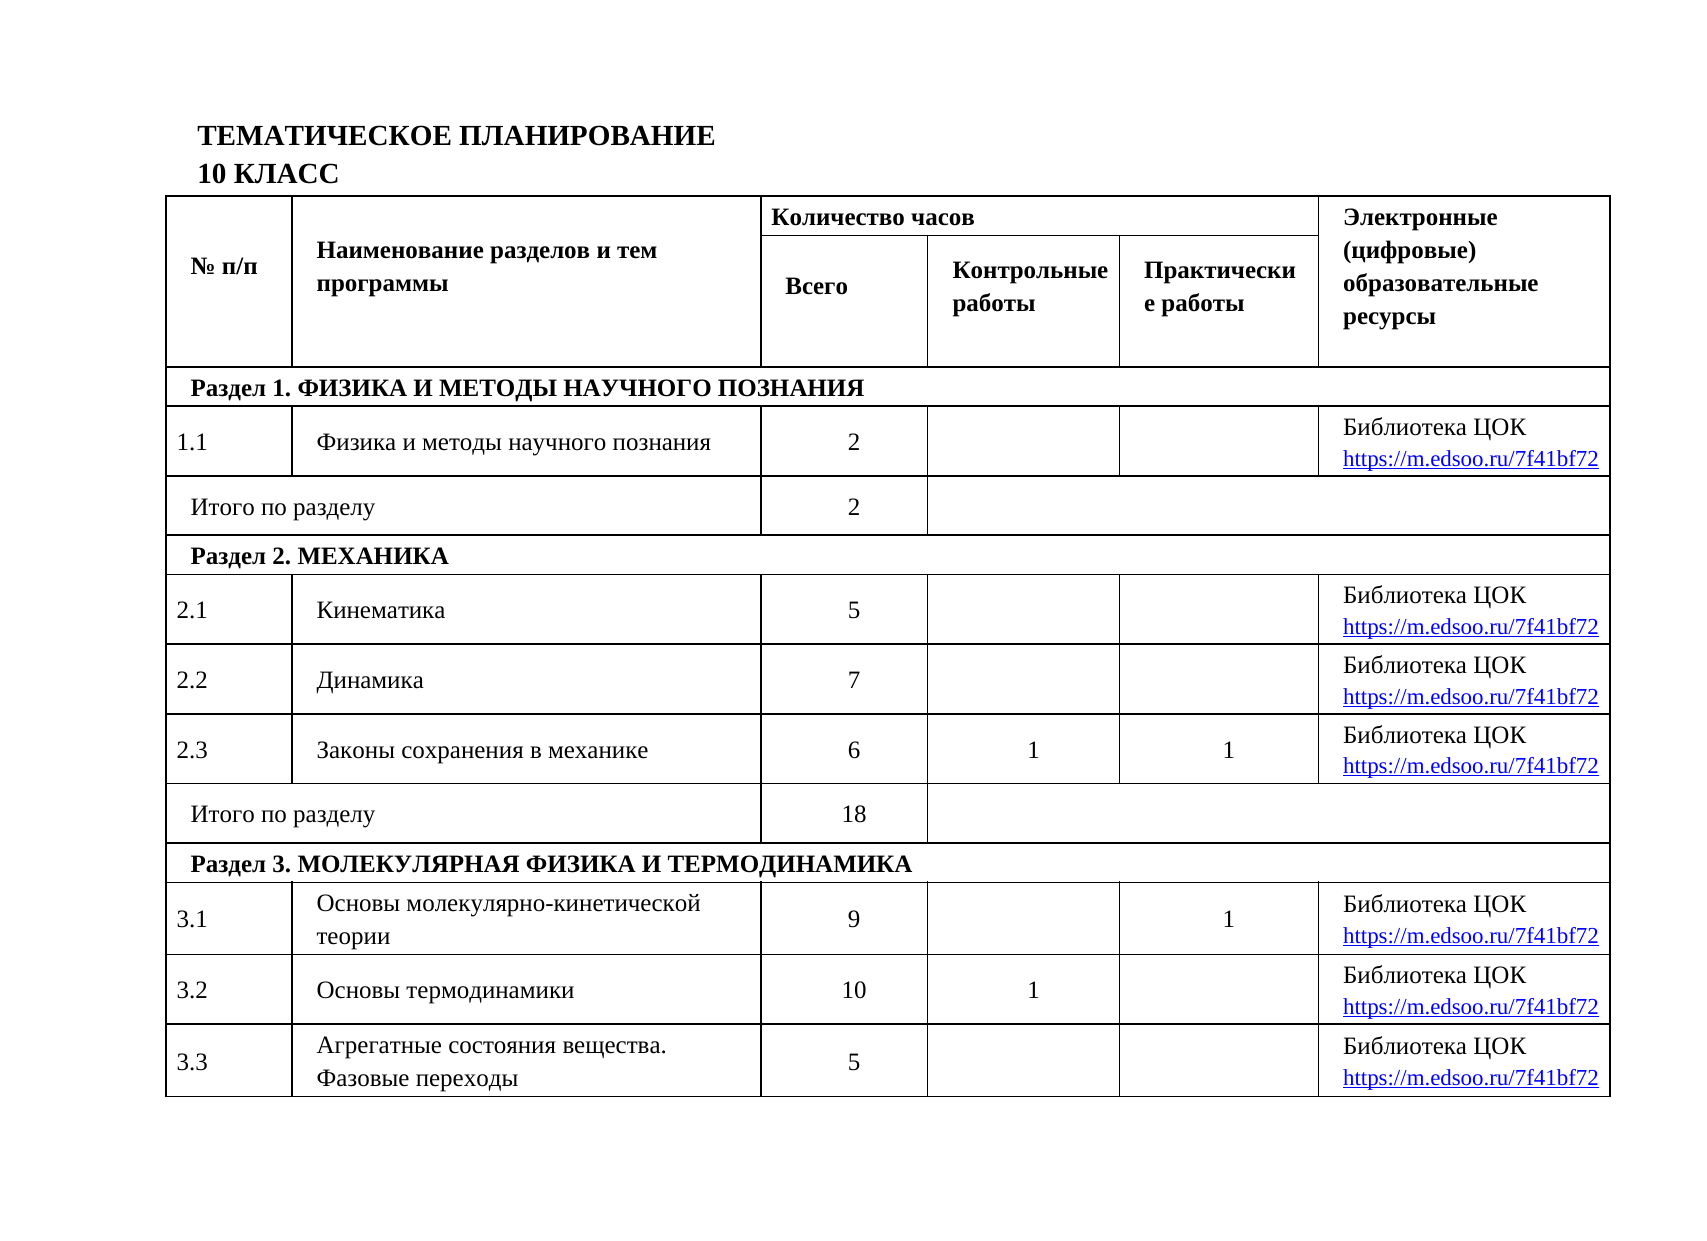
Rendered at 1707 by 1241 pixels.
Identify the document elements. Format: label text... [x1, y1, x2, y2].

table_cell 5 [762, 1025, 927, 1096]
table_cell 10 [762, 955, 927, 1023]
table_cell 18 [762, 784, 927, 842]
table_cell [1120, 575, 1318, 643]
table_cell Итого по разделу [167, 784, 760, 842]
table_cell 3.2 [167, 955, 291, 1023]
table_cell 5 [762, 575, 927, 643]
table_cell [928, 1025, 1119, 1096]
table_cell [928, 645, 1119, 713]
table_cell Практические работы [1120, 236, 1318, 366]
text ТЕМАТИЧЕСКОЕ ПЛАНИРОВАНИЕ [190, 118, 1618, 152]
table_cell Раздел 1. ФИЗИКА И МЕТОДЫ НАУЧНОГО ПОЗНАНИЯ [167, 368, 1609, 405]
table_cell 1 [928, 715, 1119, 782]
table_cell Библиотека ЦОК https://m.edsoo.ru/7f41bf72 [1319, 407, 1609, 475]
table_cell Агрегатные состояния вещества. Фазовые переходы [293, 1025, 760, 1096]
table_cell 1 [1120, 883, 1318, 954]
table_header № п/п [167, 197, 291, 366]
table_cell [928, 477, 1609, 534]
table_cell 2.1 [167, 575, 291, 643]
table_cell 2 [762, 407, 927, 475]
table_cell Всего [762, 236, 927, 366]
table_cell Библиотека ЦОК https://m.edsoo.ru/7f41bf72 [1319, 883, 1609, 954]
table_cell [1120, 955, 1318, 1023]
table_cell Раздел 2. МЕХАНИКА [167, 536, 1609, 574]
table_cell 1.1 [167, 407, 291, 475]
table_header Электронные (цифровые) образовательные ресурсы [1319, 197, 1609, 366]
table_cell 3.1 [167, 883, 291, 954]
table_cell Библиотека ЦОК https://m.edsoo.ru/7f41bf72 [1319, 575, 1609, 643]
table_cell Физика и методы научного познания [293, 407, 760, 475]
table_cell Библиотека ЦОК https://m.edsoo.ru/7f41bf72 [1319, 715, 1609, 782]
table_cell 2 [762, 477, 927, 534]
table_cell 6 [762, 715, 927, 782]
table_cell Библиотека ЦОК https://m.edsoo.ru/7f41bf72 [1319, 645, 1609, 713]
table_cell [928, 784, 1609, 842]
table_cell 2.3 [167, 715, 291, 782]
table_cell [1120, 645, 1318, 713]
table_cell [1319, 955, 1609, 1023]
text 10 КЛАСС [190, 157, 1618, 190]
table_cell [928, 575, 1119, 643]
table_cell 9 [762, 883, 927, 954]
table_cell 1 [928, 955, 1119, 1023]
table_cell [928, 883, 1119, 954]
table_cell Основы термодинамики [293, 955, 760, 1023]
table_cell Раздел 3. МОЛЕКУЛЯРНАЯ ФИЗИКА И ТЕРМОДИНАМИКА [167, 844, 1609, 881]
table_cell [1120, 407, 1318, 475]
table_cell 2.2 [167, 645, 291, 713]
table_cell 1 [1120, 715, 1318, 782]
table_cell Итого по разделу [167, 477, 760, 534]
table_cell Основы молекулярно-кинетической теории [293, 883, 760, 954]
table_cell [928, 407, 1119, 475]
table_cell Контрольные работы [928, 236, 1119, 366]
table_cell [1319, 1025, 1609, 1096]
table_cell [1120, 1025, 1318, 1096]
table_header Количество часов [762, 197, 1318, 234]
table_cell Динамика [293, 645, 760, 713]
table_cell Кинематика [293, 575, 760, 643]
table_cell 7 [762, 645, 927, 713]
table_cell 3.3 [167, 1025, 291, 1096]
table_cell Законы сохранения в механике [293, 715, 760, 782]
table_header Наименование разделов и тем программы [293, 197, 760, 366]
